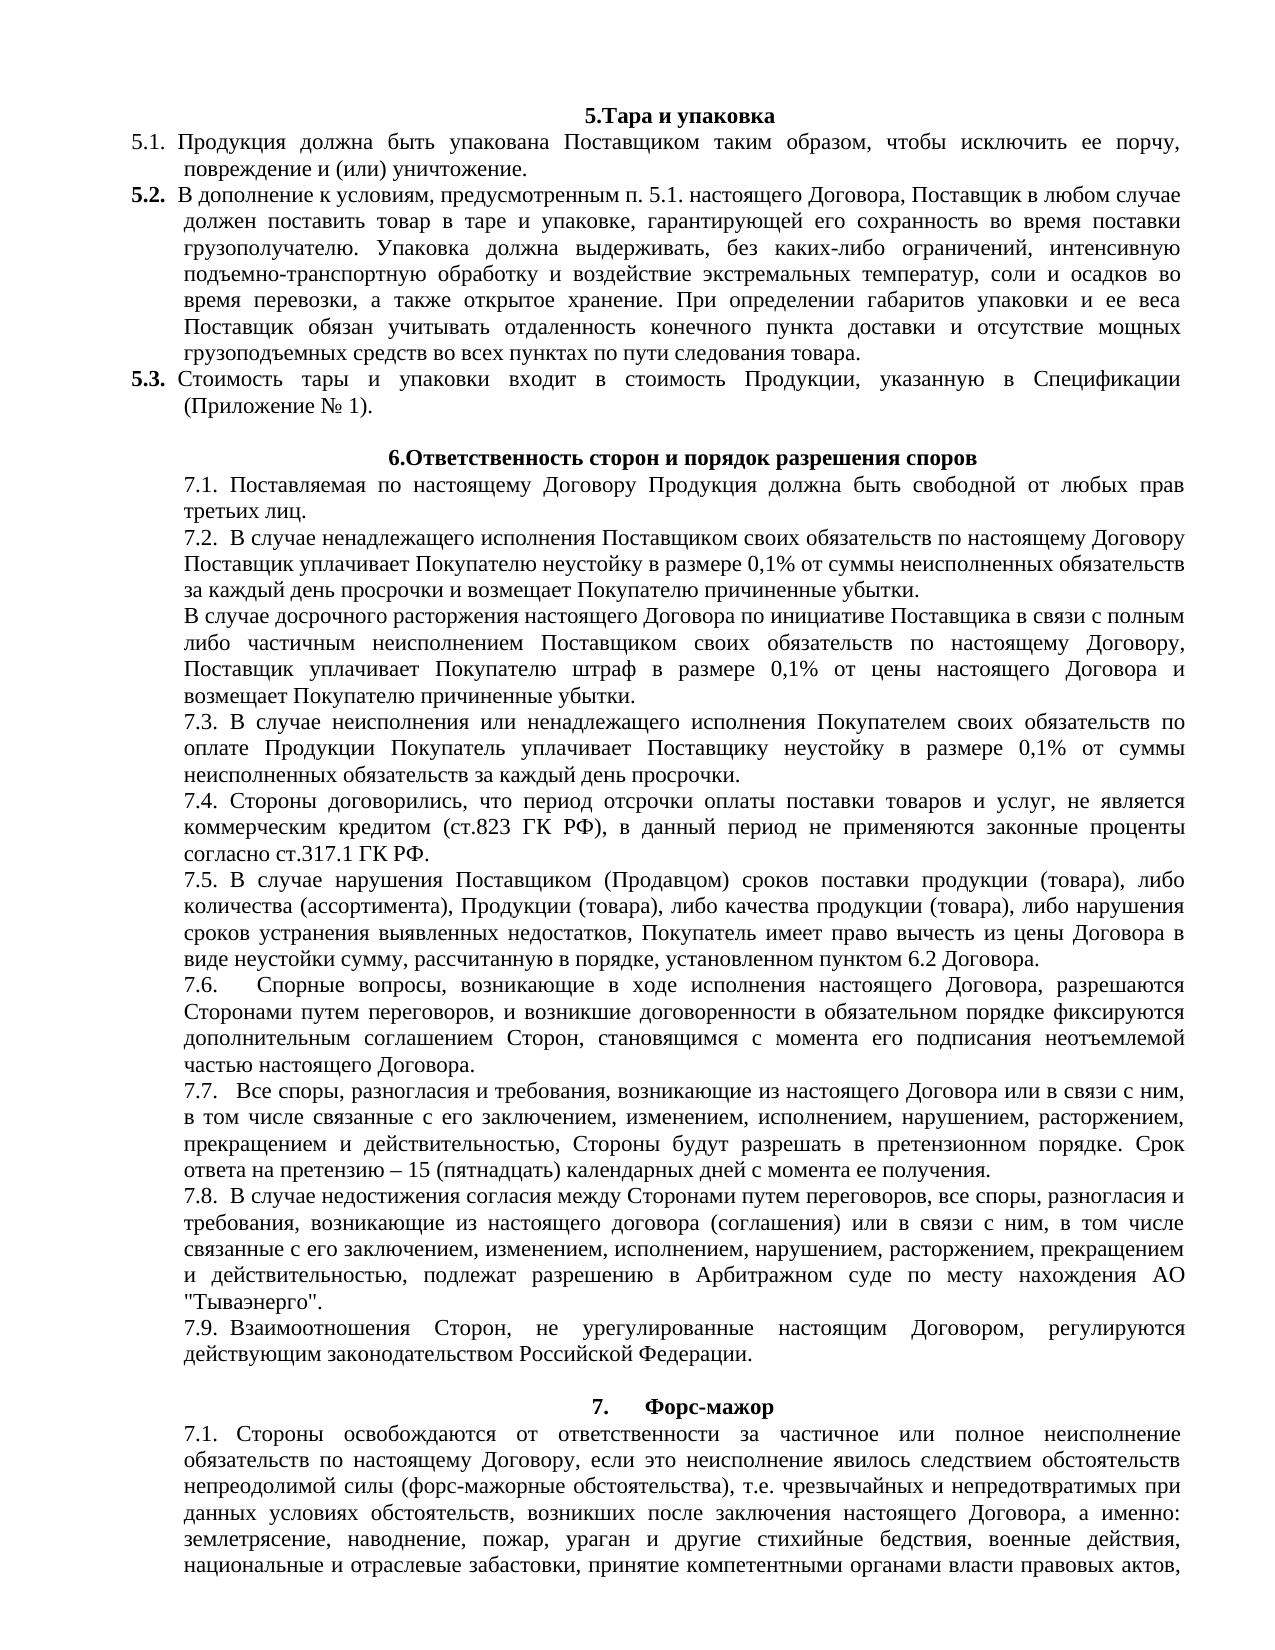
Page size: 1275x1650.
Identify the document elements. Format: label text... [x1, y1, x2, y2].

list Взаимоотношения Сторон, не урегулированные настоящим Договором, регулируются действующим законодательством Российской Федерации. [183, 1314, 1186, 1367]
list Все споры, разногласия и требования, возникающие из настоящего Договора или в связи с ним, в том числе связанные с его заключением, изменением, исполнением, нарушением, расторжением, прекращением и действительностью, Стороны будут разрешать в претензионном порядке. Срок ответа на претензию – 15 (пятнадцать) календарных дней с момента ее получения. [183, 1077, 1186, 1182]
list В случае ненадлежащего исполнения Поставщиком своих обязательств по настоящему Договору Поставщик уплачивает Покупателю неустойку в размере 0,1% от суммы неисполненных обязательств за каждый день просрочки и возмещает Покупателю причиненные убытки. [183, 523, 1186, 603]
list Форс-мажор [183, 1393, 1182, 1419]
list Продукция должна быть упакована Поставщиком таким образом, чтобы исключить ее порчу, повреждение и (или) уничтожение. [131, 128, 1182, 181]
list В дополнение к условиям, предусмотренным п. 5.1. настоящего Договора, Поставщик в любом случае должен поставить товар в таре и упаковке, гарантирующей его сохранность во время поставки грузополучателю. Упаковка должна выдерживать, без каких-либо ограничений, интенсивную подъемно-транспортную обработку и воздействие экстремальных температур, соли и осадков во время перевозки, а также открытое хранение. При определении габаритов упаковки и ее веса Поставщик обязан учитывать отдаленность конечного пункта доставки и отсутствие мощных грузоподъемных средств во всех пунктах по пути следования товара. [131, 181, 1182, 365]
text В случае досрочного расторжения настоящего Договора по инициативе Поставщика в связи с полным либо частичным неисполнением Поставщиком своих обязательств по настоящему Договору, Поставщик уплачивает Покупателю штраф в размере 0,1% от цены настоящего Договора и возмещает Покупателю причиненные убытки. [183, 603, 1186, 708]
list Стоимость тары и упаковки входит в стоимость Продукции, указанную в Спецификации (Приложение № 1). [131, 365, 1182, 418]
list В случае неисполнения или ненадлежащего исполнения Покупателем своих обязательств по оплате Продукции Покупатель уплачивает Поставщику неустойку в размере 0,1% от суммы неисполненных обязательств за каждый день просрочки. [183, 708, 1186, 787]
list В случае нарушения Поставщиком (Продавцом) сроков поставки продукции (товара), либо количества (ассортимента), Продукции (товара), либо качества продукции (товара), либо нарушения сроков устранения выявленных недостатков, Покупатель имеет право вычесть из цены Договора в виде неустойки сумму, рассчитанную в порядке, установленном пунктом 6.2 Договора. [183, 866, 1186, 972]
list Стороны договорились, что период отсрочки оплаты поставки товаров и услуг, не является коммерческим кредитом (ст.823 ГК РФ), в данный период не применяются законные проценты согласно ст.317.1 ГК РФ. [183, 787, 1186, 866]
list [183, 1419, 1182, 1578]
list 6.Ответственность сторон и порядок разрешения споров [146, 444, 1182, 471]
list Поставляемая по настоящему Договору Продукция должна быть свободной от любых прав третьих лиц. [183, 471, 1186, 523]
list В случае недостижения согласия между Сторонами путем переговоров, все споры, разногласия и требования, возникающие из настоящего договора (соглашения) или в связи с ним, в том числе связанные с его заключением, изменением, исполнением, нарушением, расторжением, прекращением и действительностью, подлежат разрешению в Арбитражном суде по месту нахождения АО "Тываэнерго". [183, 1182, 1186, 1314]
list Спорные вопросы, возникающие в ходе исполнения настоящего Договора, разрешаются Сторонами путем переговоров, и возникшие договоренности в обязательном порядке фиксируются дополнительным соглашением Сторон, становящимся с момента его подписания неотъемлемой частью настоящего Договора. [183, 972, 1186, 1077]
list 5.Тара и упаковка [131, 102, 1182, 128]
